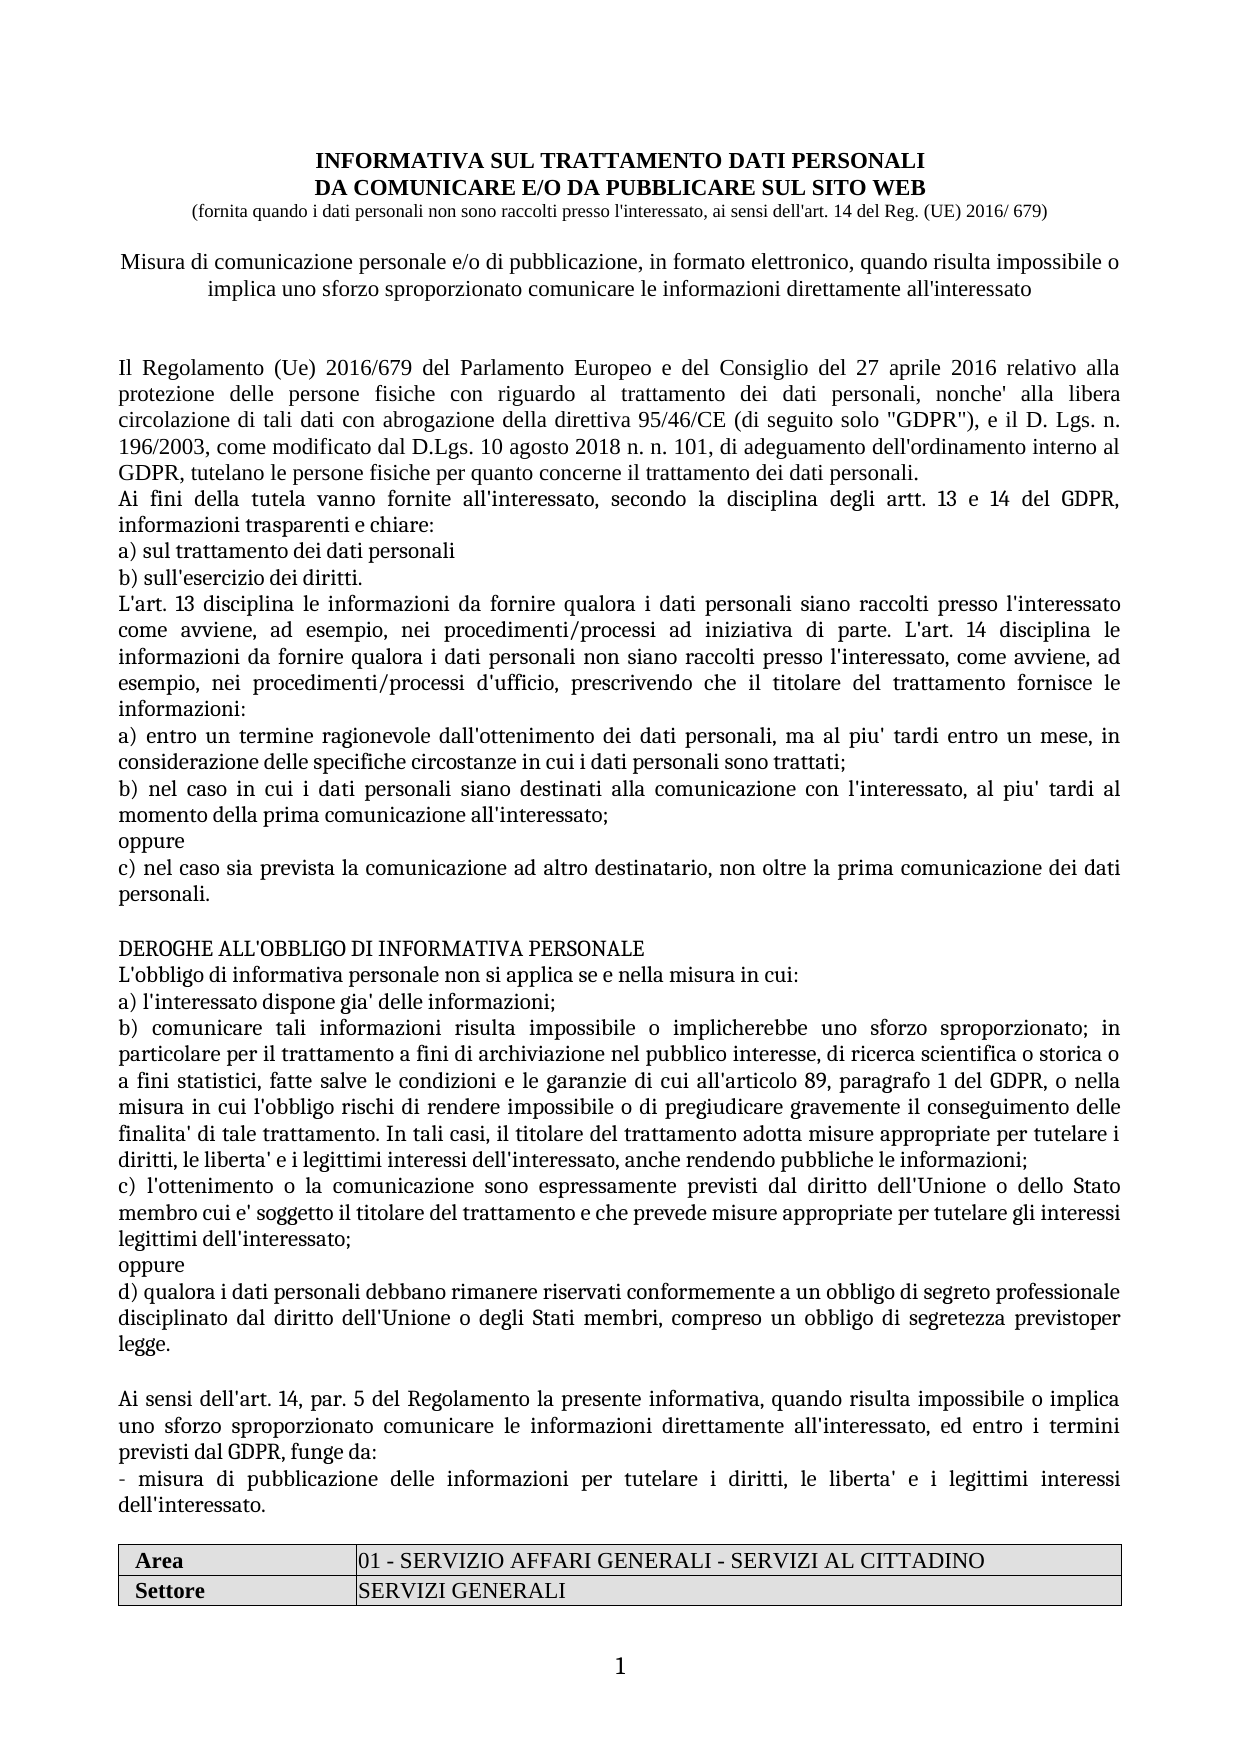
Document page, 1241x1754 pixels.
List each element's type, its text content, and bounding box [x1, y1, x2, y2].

text b) sull'esercizio dei diritti. [118, 564, 1122, 591]
text a) entro un termine ragionevole dall'ottenimento dei dati personali, ma al piu' tardi entro un mese, in considerazione delle specifiche circostanze in cui i dati personali sono trattati; [118, 723, 1122, 775]
text L'obbligo di informativa personale non si applica se e nella misura in cui: [118, 962, 1122, 988]
text - misura di pubblicazione delle informazioni per tutelare i diritti, le liberta' e i legittimi interessi dell'interessato. [118, 1465, 1122, 1518]
text Misura di comunicazione personale e/o di pubblicazione, in formato elettronico, quando risulta impossibile o implica uno sforzo sproporzionato comunicare le informazioni direttamente all'interessato [118, 248, 1122, 301]
text oppure [118, 828, 1122, 854]
table_header 01 - SERVIZIO AFFARI GENERALI - SERVIZI AL CITTADINO [357, 1545, 1121, 1575]
text b) comunicare tali informazioni risulta impossibile o implicherebbe uno sforzo sproporzionato; in particolare per il trattamento a fini di archiviazione nel pubblico interesse, di ricerca scientifica o storica o a fini statistici, fatte salve le condizioni e le garanzie di cui all'articolo 89, paragrafo 1 del GDPR, o nella misura in cui l'obbligo rischi di rendere impossibile o di pregiudicare gravemente il conseguimento delle finalita' di tale trattamento. In tali casi, il titolare del trattamento adotta misure appropriate per tutelare i diritti, le liberta' e i legittimi interessi dell'interessato, anche rendendo pubbliche le informazioni; [118, 1015, 1122, 1173]
text c) l'ottenimento o la comunicazione sono espressamente previsti dal diritto dell'Unione o dello Stato membro cui e' soggetto il titolare del trattamento e che prevede misure appropriate per tutelare gli interessi legittimi dell'interessato; [118, 1173, 1122, 1252]
text L'art. 13 disciplina le informazioni da fornire qualora i dati personali siano raccolti presso l'interessato come avviene, ad esempio, nei procedimenti/processi ad iniziativa di parte. L'art. 14 disciplina le informazioni da fornire qualora i dati personali non siano raccolti presso l'interessato, come avviene, ad esempio, nei procedimenti/processi d'ufficio, prescrivendo che il titolare del trattamento fornisce le informazioni: [118, 591, 1122, 723]
text DEROGHE ALL'OBBLIGO DI INFORMATIVA PERSONALE [118, 936, 1122, 962]
text a) sul trattamento dei dati personali [118, 538, 1122, 564]
text a) l'interessato dispone gia' delle informazioni; [118, 988, 1122, 1015]
text oppure [118, 1252, 1122, 1278]
text Il Regolamento (Ue) 2016/679 del Parlamento Europeo e del Consiglio del 27 aprile 2016 relativo alla protezione delle persone fisiche con riguardo al trattamento dei dati personali, nonche' alla libera circolazione di tali dati con abrogazione della direttiva 95/46/CE (di seguito solo "GDPR"), e il D. Lgs. n. 196/2003, come modificato dal D.Lgs. 10 agosto 2018 n. n. 101, di adeguamento dell'ordinamento interno al GDPR, tutelano le persone fisiche per quanto concerne il trattamento dei dati personali. [118, 354, 1122, 485]
text c) nel caso sia prevista la comunicazione ad altro destinatario, non oltre la prima comunicazione dei dati personali. [118, 854, 1122, 907]
text (fornita quando i dati personali non sono raccolti presso l'interessato, ai sensi dell'art. 14 del Reg. (UE) 2016/ 679) [118, 200, 1122, 222]
text d) qualora i dati personali debbano rimanere riservati conformemente a un obbligo di segreto professionale disciplinato dal diritto dell'Unione o degli Stati membri, compreso un obbligo di segretezza previstoper legge. [118, 1278, 1122, 1357]
text Ai fini della tutela vanno fornite all'interessato, secondo la disciplina degli artt. 13 e 14 del GDPR, informazioni trasparenti e chiare: [118, 485, 1122, 538]
table_cell Settore [119, 1576, 356, 1605]
text DA COMUNICARE E/O DA PUBBLICARE SUL SITO WEB [118, 174, 1122, 200]
table_header Area [119, 1545, 356, 1575]
text INFORMATIVA SUL TRATTAMENTO DATI PERSONALI [118, 148, 1122, 174]
table_cell SERVIZI GENERALI [357, 1576, 1121, 1605]
text Ai sensi dell'art. 14, par. 5 del Regolamento la presente informativa, quando risulta impossibile o implica uno sforzo sproporzionato comunicare le informazioni direttamente all'interessato, ed entro i termini previsti dal GDPR, funge da: [118, 1386, 1122, 1465]
text b) nel caso in cui i dati personali siano destinati alla comunicazione con l'interessato, al piu' tardi al momento della prima comunicazione all'interessato; [118, 775, 1122, 828]
